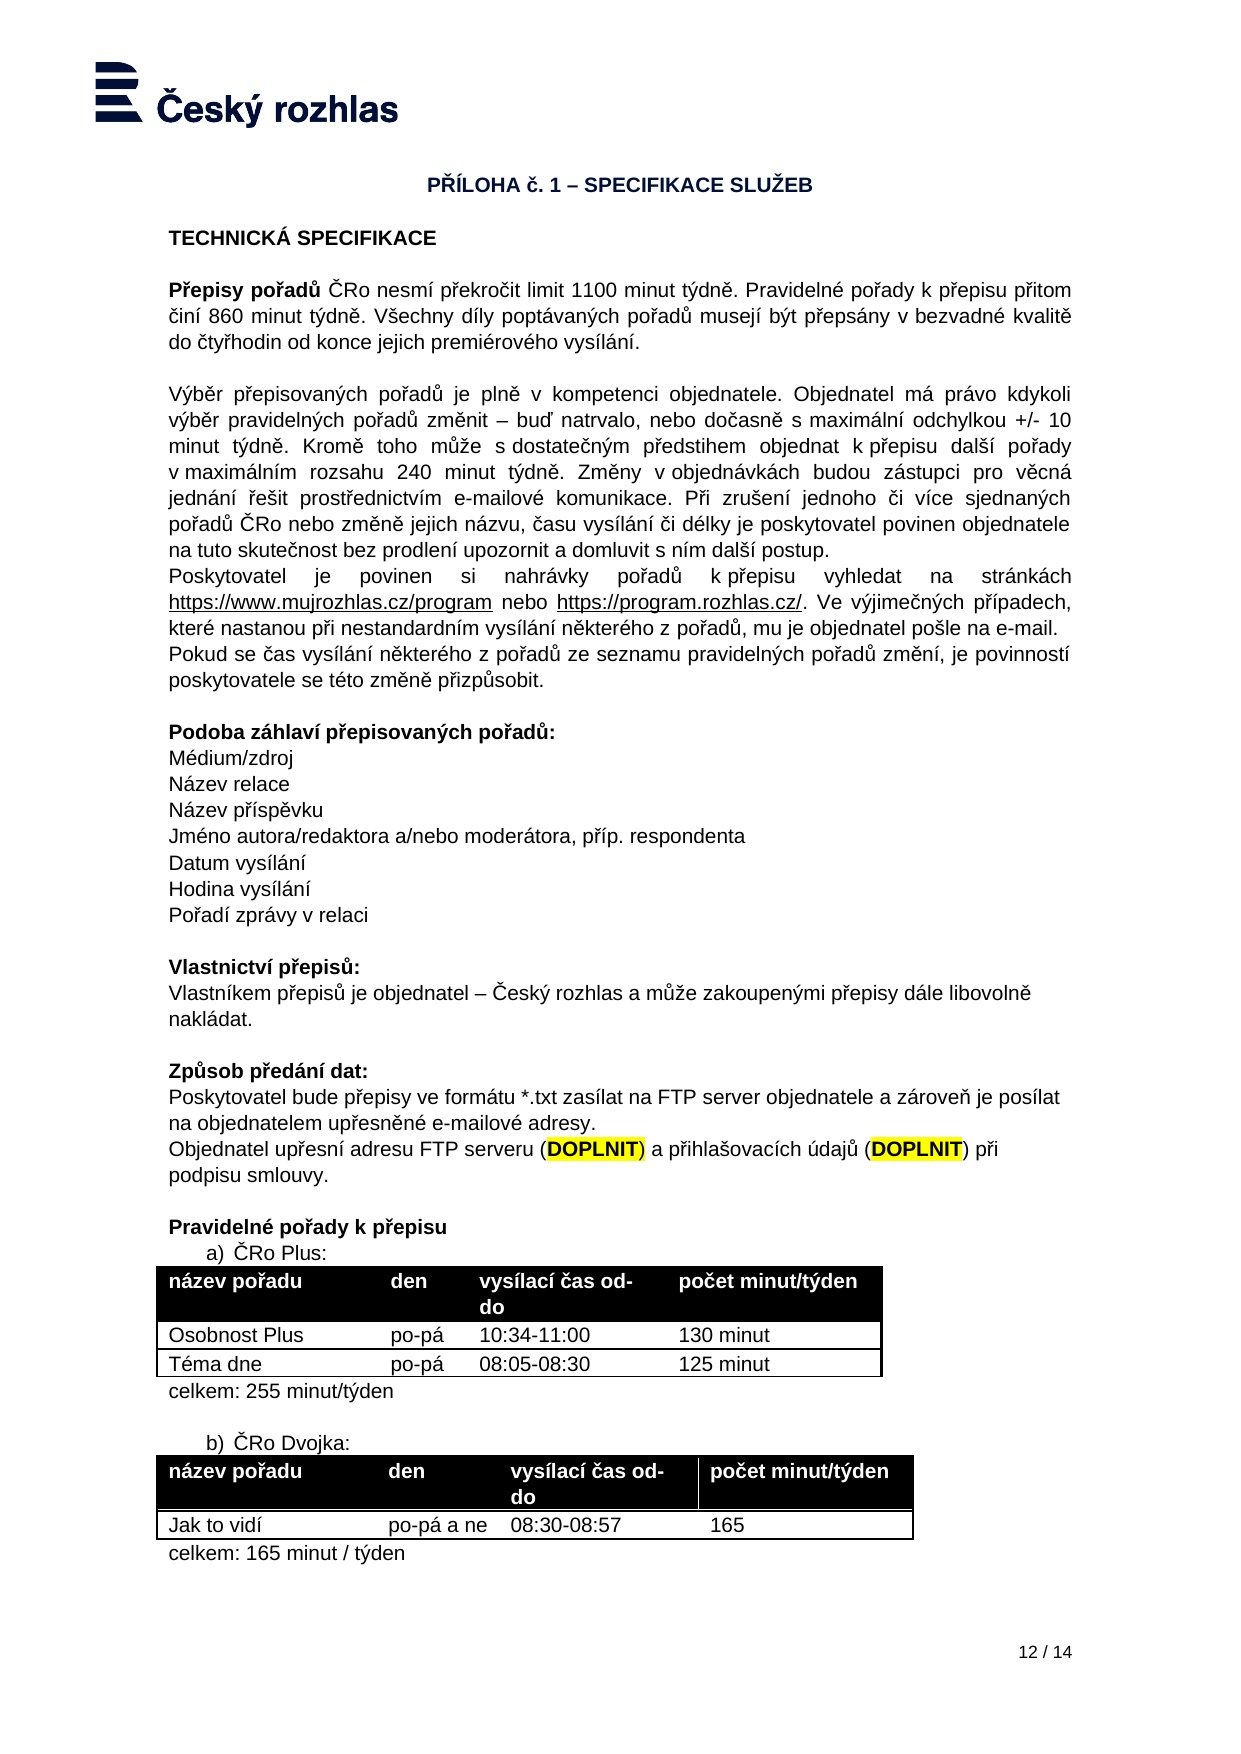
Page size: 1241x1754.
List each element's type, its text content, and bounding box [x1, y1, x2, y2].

text Pořadí zprávy v relaci [168, 901, 1072, 927]
text Vlastnictví přepisů: [168, 953, 1072, 979]
text celkem: 255 minut/týden [168, 1377, 1072, 1403]
table_header vysílací čas od-do [468, 1268, 667, 1320]
table_cell po-pá [379, 1350, 468, 1376]
table_header počet minut/týden [667, 1268, 880, 1320]
table_cell po-pá [379, 1322, 468, 1348]
text Médium/zdroj [168, 745, 1072, 771]
text Výběr přepisovaných pořadů je plně v kompetenci objednatele. Objednatel má právo kdykoli výběr pravidelných pořadů změnit – buď natrvalo, nebo dočasně s maximální odchylkou +/- 10 minut týdně. Kromě toho může s dostatečným předstihem objednat k přepisu další pořady v maximálním rozsahu 240 minut týdně. Změny v objednávkách budou zástupci pro věcná jednání řešit prostřednictvím e-mailové komunikace. Při zrušení jednoho či více sjednaných pořadů ČRo nebo změně jejich názvu, času vysílání či délky je poskytovatel povinen objednatele na tuto skutečnost bez prodlení upozornit a domluvit s ním další postup. [168, 380, 1072, 563]
text TECHNICKÁ SPECIFIKACE [168, 224, 1072, 250]
table_cell Téma dne [158, 1350, 379, 1376]
text Vlastníkem přepisů je objednatel – Český rozhlas a může zakoupenými přepisy dále libovolně nakládat. [168, 979, 1072, 1031]
table_header vysílací čas od-do [499, 1458, 698, 1509]
table_cell Jak to vidí [158, 1512, 377, 1538]
text Název příspěvku [168, 797, 1072, 823]
text Pokud se čas vysílání některého z pořadů ze seznamu pravidelných pořadů změní, je povinností poskytovatele se této změně přizpůsobit. [168, 641, 1072, 693]
list ČRo Dvojka: [206, 1429, 1072, 1455]
text Objednatel upřesní adresu FTP serveru (DOPLNIT) a přihlašovacích údajů (DOPLNIT) při podpisu smlouvy. [168, 1136, 1072, 1188]
table_header název pořadu [158, 1268, 379, 1320]
table_cell 08:05-08:30 [468, 1350, 667, 1376]
table_cell po-pá a ne [377, 1512, 499, 1538]
table_cell 10:34-11:00 [468, 1322, 667, 1348]
table_cell 165 [699, 1512, 912, 1538]
text Poskytovatel bude přepisy ve formátu *.txt zasílat na FTP server objednatele a zároveň je posílat na objednatelem upřesněné e-mailové adresy. [168, 1083, 1072, 1136]
text celkem: 165 minut / týden [168, 1540, 1072, 1566]
table_cell 08:30-08:57 [499, 1512, 698, 1538]
text Poskytovatel je povinen si nahrávky pořadů k přepisu vyhledat na stránkách https://www.mujrozhlas.cz/program nebo https://program.rozhlas.cz/. Ve výjimečných případech, které nastanou při nestandardním vysílání některého z pořadů, mu je objednatel pošle na e-mail. [168, 563, 1072, 641]
text Způsob předání dat: [168, 1057, 1072, 1083]
table_cell 125 minut [667, 1350, 880, 1376]
picture [95, 62, 398, 128]
text Přepisy pořadů ČRo nesmí překročit limit 1100 minut týdně. Pravidelné pořady k přepisu přitom činí 860 minut týdně. Všechny díly poptávaných pořadů musejí být přepsány v bezvadné kvalitě do čtyřhodin od konce jejich premiérového vysílání. [168, 276, 1072, 354]
text PŘÍLOHA č. 1 – SPECIFIKACE SLUŽEB [168, 172, 1072, 198]
text Datum vysílání [168, 849, 1072, 875]
table_cell Osobnost Plus [158, 1322, 379, 1348]
text Název relace [168, 771, 1072, 797]
table_cell 130 minut [667, 1322, 880, 1348]
table_header den [377, 1458, 499, 1509]
table_header den [379, 1268, 468, 1320]
text Pravidelné pořady k přepisu [168, 1214, 1072, 1240]
text Hodina vysílání [168, 875, 1072, 901]
text Jméno autora/redaktora a/nebo moderátora, příp. respondenta [168, 823, 1072, 849]
table_header počet minut/týden [699, 1458, 912, 1509]
list ČRo Plus: [206, 1240, 1072, 1266]
text Podoba záhlaví přepisovaných pořadů: [168, 719, 1072, 745]
table_header název pořadu [158, 1458, 377, 1509]
